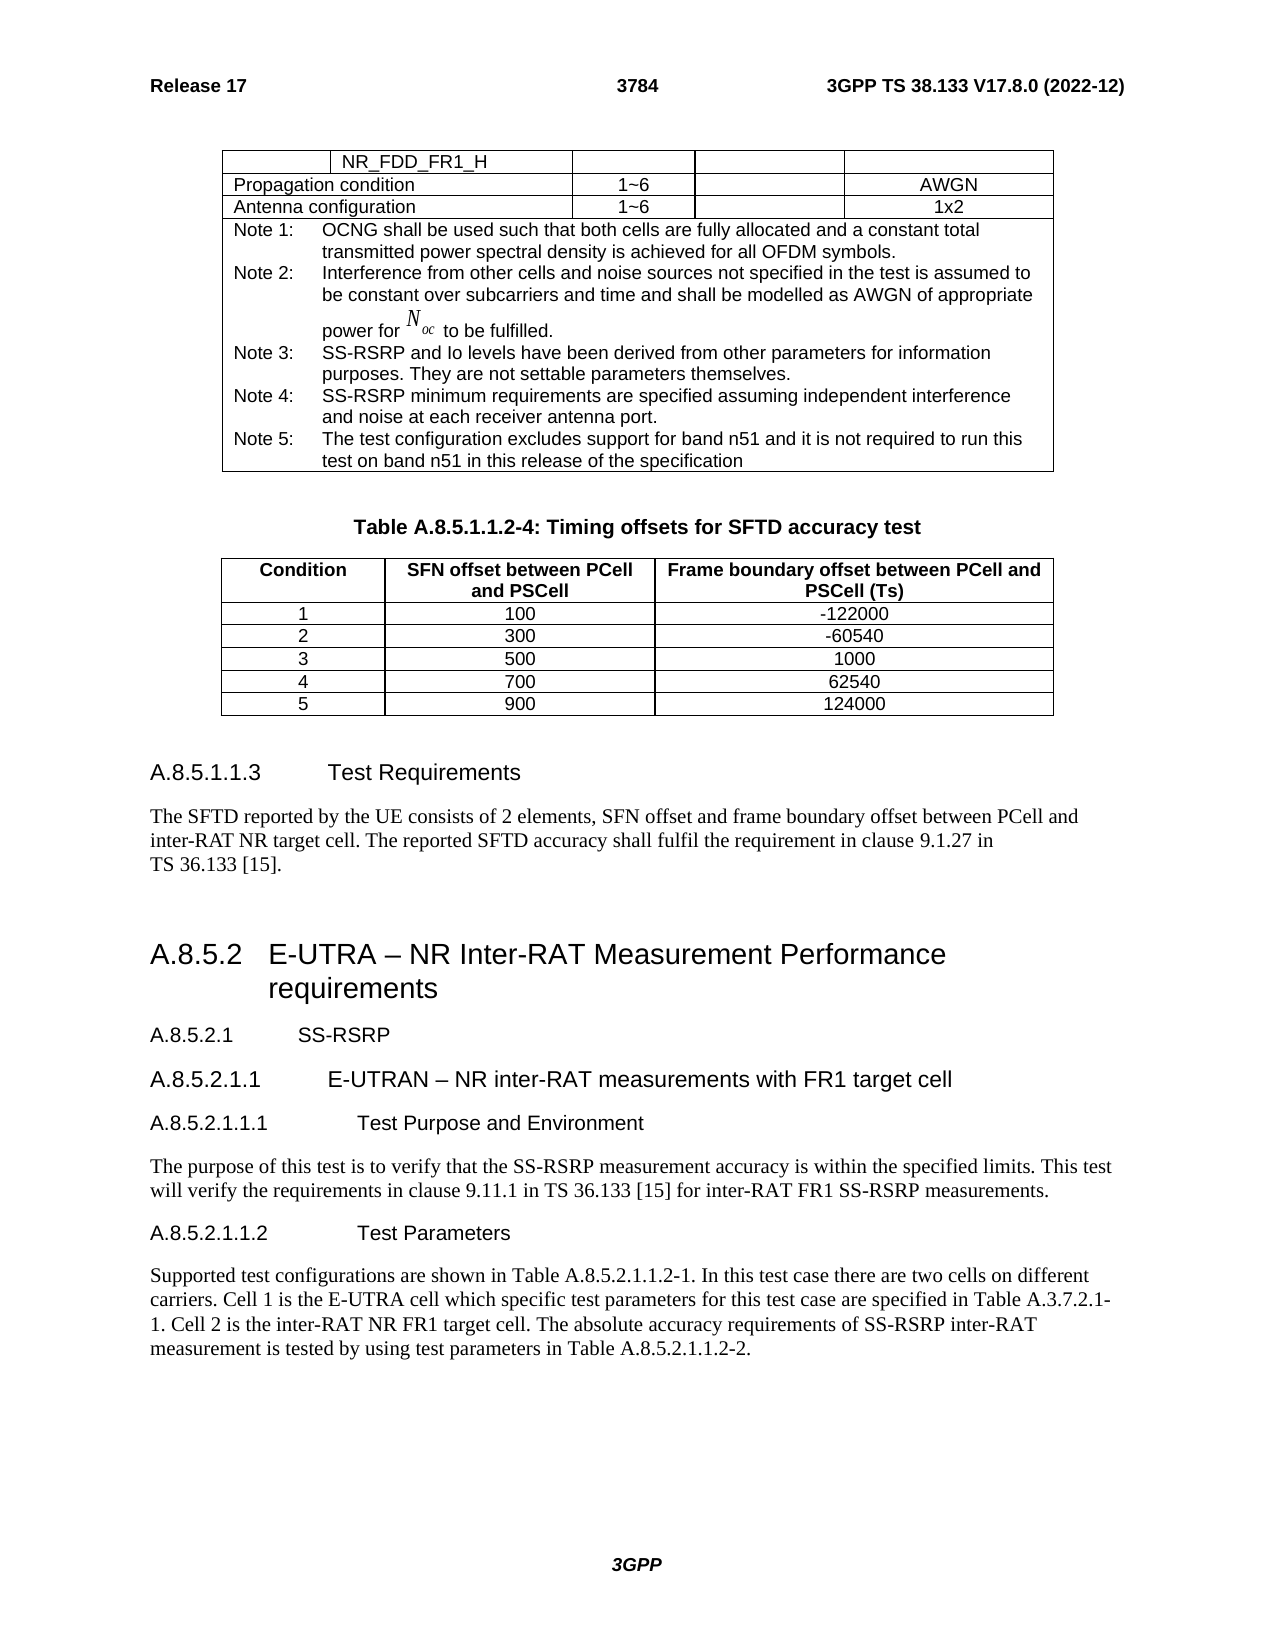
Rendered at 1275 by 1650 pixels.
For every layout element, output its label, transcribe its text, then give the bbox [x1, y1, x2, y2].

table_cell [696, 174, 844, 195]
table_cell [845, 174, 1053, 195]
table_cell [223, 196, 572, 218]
text Table A.8.5.1.1.2-4: Timing offsets for SFTD accuracy test [150, 515, 1125, 539]
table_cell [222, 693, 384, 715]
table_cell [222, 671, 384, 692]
subtitle A.8.5.2.1.1 E-UTRAN – NR inter-RAT measurements with FR1 target cell [150, 1066, 1125, 1092]
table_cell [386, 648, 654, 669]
text A.8.5.2.1.1.2 Test Parameters [150, 1221, 1125, 1244]
text The purpose of this test is to verify that the SS-RSRP measurement accuracy is within the specified limits. This test will verify the requirements in clause 9.11.1 in TS 36.133 [15] for inter-RAT FR1 SS-RSRP measurements. [150, 1154, 1125, 1202]
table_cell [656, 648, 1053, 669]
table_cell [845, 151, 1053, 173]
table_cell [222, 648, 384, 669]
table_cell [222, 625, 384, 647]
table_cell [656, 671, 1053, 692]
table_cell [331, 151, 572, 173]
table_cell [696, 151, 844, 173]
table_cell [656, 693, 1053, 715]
text A.8.5.2.1 SS-RSRP [150, 1023, 1125, 1047]
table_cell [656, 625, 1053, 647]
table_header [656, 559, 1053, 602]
text A.8.5.2.1.1.1 Test Purpose and Environment [150, 1111, 1125, 1135]
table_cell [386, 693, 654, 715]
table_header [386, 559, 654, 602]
subtitle A.8.5.2 E-UTRA – NR Inter-RAT Measurement Performance requirements [150, 937, 1125, 1004]
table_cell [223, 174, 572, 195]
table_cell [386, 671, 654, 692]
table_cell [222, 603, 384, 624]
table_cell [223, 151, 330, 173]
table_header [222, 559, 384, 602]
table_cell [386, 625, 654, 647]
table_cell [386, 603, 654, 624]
text The SFTD reported by the UE consists of 2 elements, SFN offset and frame boundary offset between PCell and inter-RAT NR target cell. The reported SFTD accuracy shall fulfil the requirement in clause 9.1.27 in TS 36.133 [15]. [150, 804, 1125, 876]
text Supported test configurations are shown in Table A.8.5.2.1.1.2-1. In this test case there are two cells on different carriers. Cell 1 is the E-UTRA cell which specific test parameters for this test case are specified in Table A.3.7.2.1-1. Cell 2 is the inter-RAT NR FR1 target cell. The absolute accuracy requirements of SS-RSRP inter-RAT measurement is tested by using test parameters in Table A.8.5.2.1.1.2-2. [150, 1263, 1125, 1359]
subtitle A.8.5.1.1.3 Test Requirements [150, 758, 1125, 785]
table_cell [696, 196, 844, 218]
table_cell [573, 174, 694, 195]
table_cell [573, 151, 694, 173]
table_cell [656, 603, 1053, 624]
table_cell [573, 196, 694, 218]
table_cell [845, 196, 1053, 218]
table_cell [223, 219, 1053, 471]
